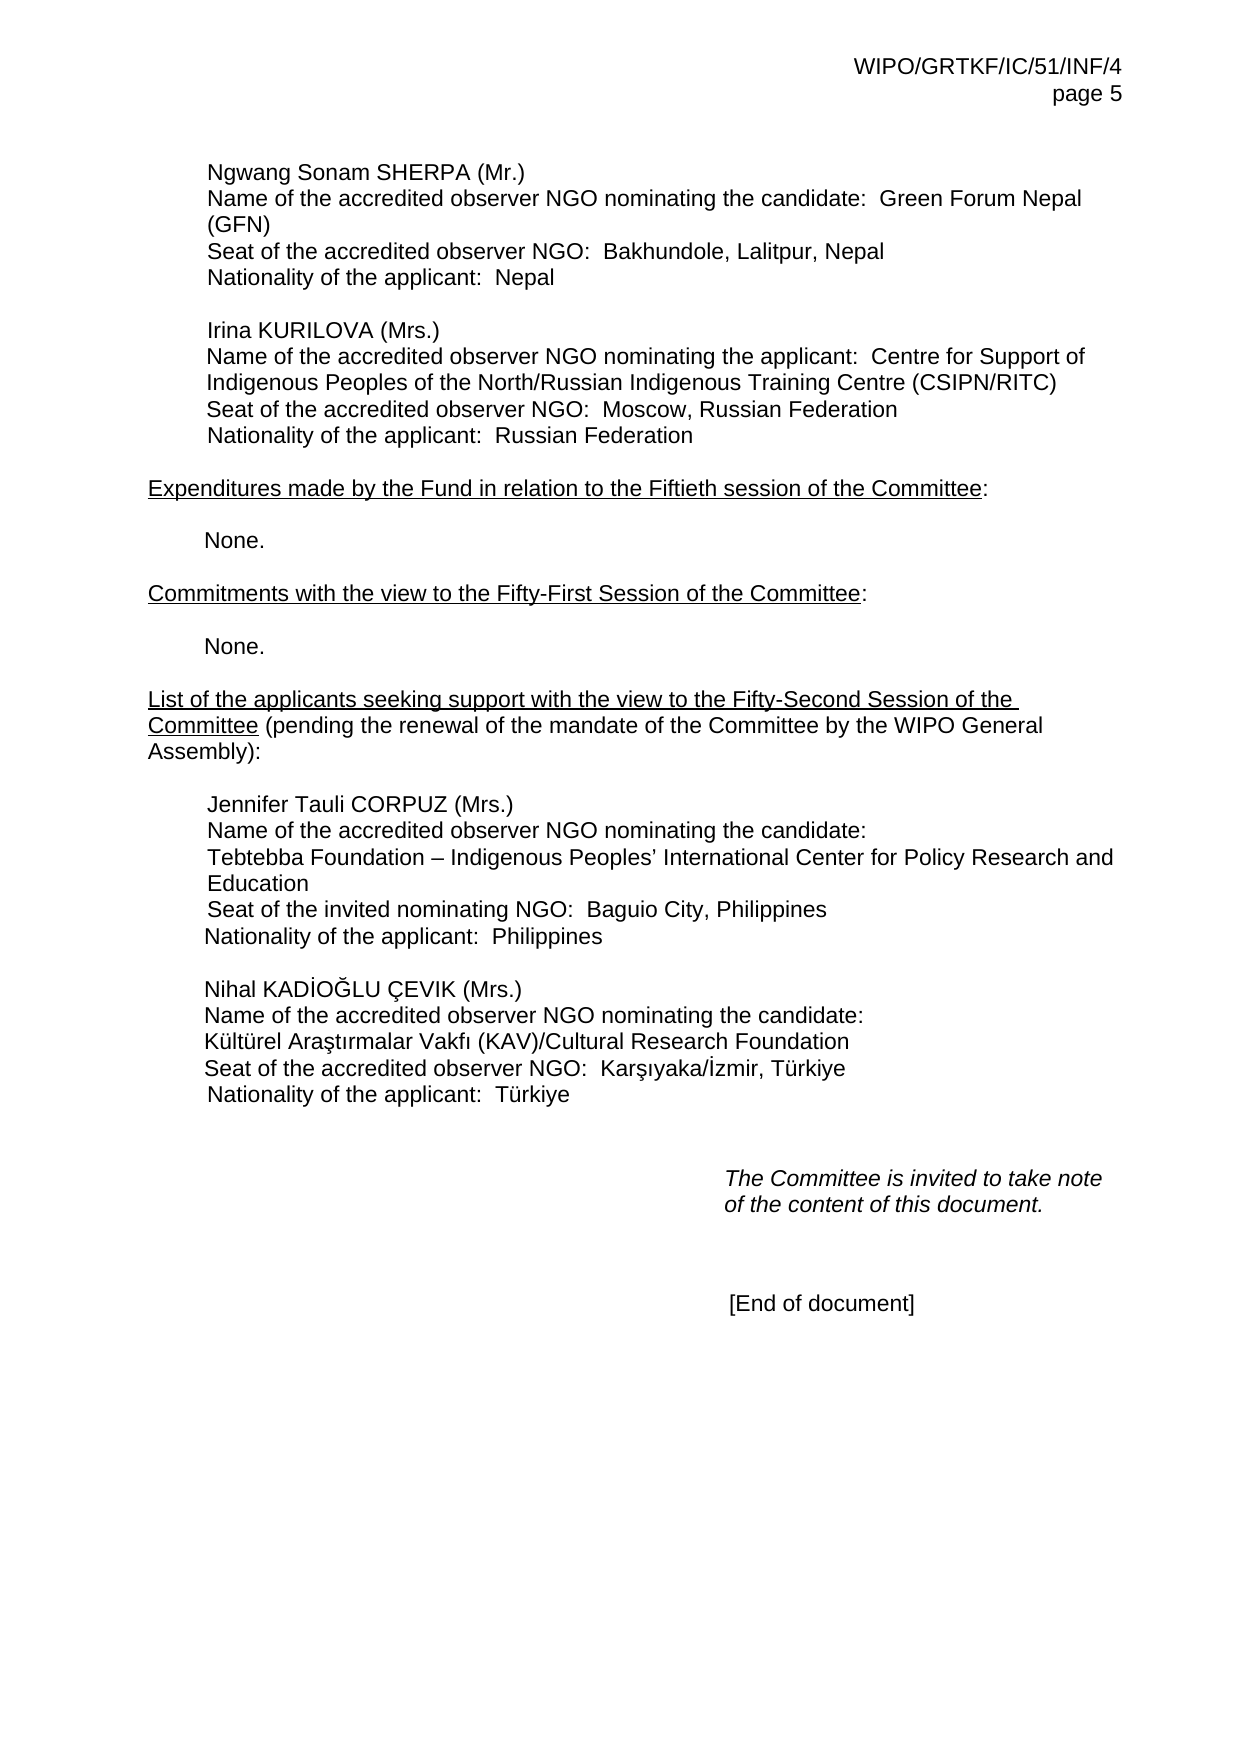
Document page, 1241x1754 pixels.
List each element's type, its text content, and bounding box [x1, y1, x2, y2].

text Nationality of the applicant: Russian Federation [207, 422, 1122, 448]
text Nationality of the applicant: Nepal [207, 264, 1122, 290]
text None. [204, 527, 1122, 554]
text The Committee is invited to take note of the content of this document. [724, 1165, 1122, 1218]
text Seat of the accredited observer NGO: Moscow, Russian Federation [148, 396, 1122, 422]
text [End of document] [710, 1290, 1122, 1316]
text Name of the accredited observer NGO nominating the applicant: Centre for Support of Indigenous Peoples of the North/Russian Indigenous Training Centre (CSIPN/RITC) [206, 343, 1122, 396]
text Expenditures made by the Fund in relation to the Fiftieth session of the Committee: [148, 475, 1122, 501]
text Irina KURILOVA (Mrs.) [207, 317, 1122, 343]
text Ngwang Sonam SHERPA (Mr.) [207, 158, 1122, 185]
text Name of the accredited observer NGO nominating the candidate: Tebtebba Foundation – Indigenous Peoples’ International Center for Policy Research and Education Seat of the invited nominating NGO: Baguio City, Philippines [207, 817, 1122, 923]
text List of the applicants seeking support with the view to the Fifty-Second Session of the Committee (pending the renewal of the mandate of the Committee by the WIPO General Assembly): [148, 686, 1122, 765]
text Nationality of the applicant: Türkiye [207, 1081, 1122, 1107]
text Nihal KADİOĞLU ÇEVIK (Mrs.) [204, 976, 1122, 1002]
text Name of the accredited observer NGO nominating the candidate: Kültürel Araştırmalar Vakfı (KAV)/Cultural Research Foundation Seat of the accredited observer NGO: Karşıyaka/İzmir, Türkiye [204, 1002, 1122, 1081]
text Jennifer Tauli CORPUZ (Mrs.) [207, 791, 1122, 817]
text Nationality of the applicant: Philippines [204, 923, 1122, 949]
text None. [204, 633, 1122, 659]
text Commitments with the view to the Fifty-First Session of the Committee: [148, 580, 1122, 607]
text Name of the accredited observer NGO nominating the candidate: Green Forum Nepal (GFN) Seat of the accredited observer NGO: Bakhundole, Lalitpur, Nepal [207, 185, 1122, 264]
